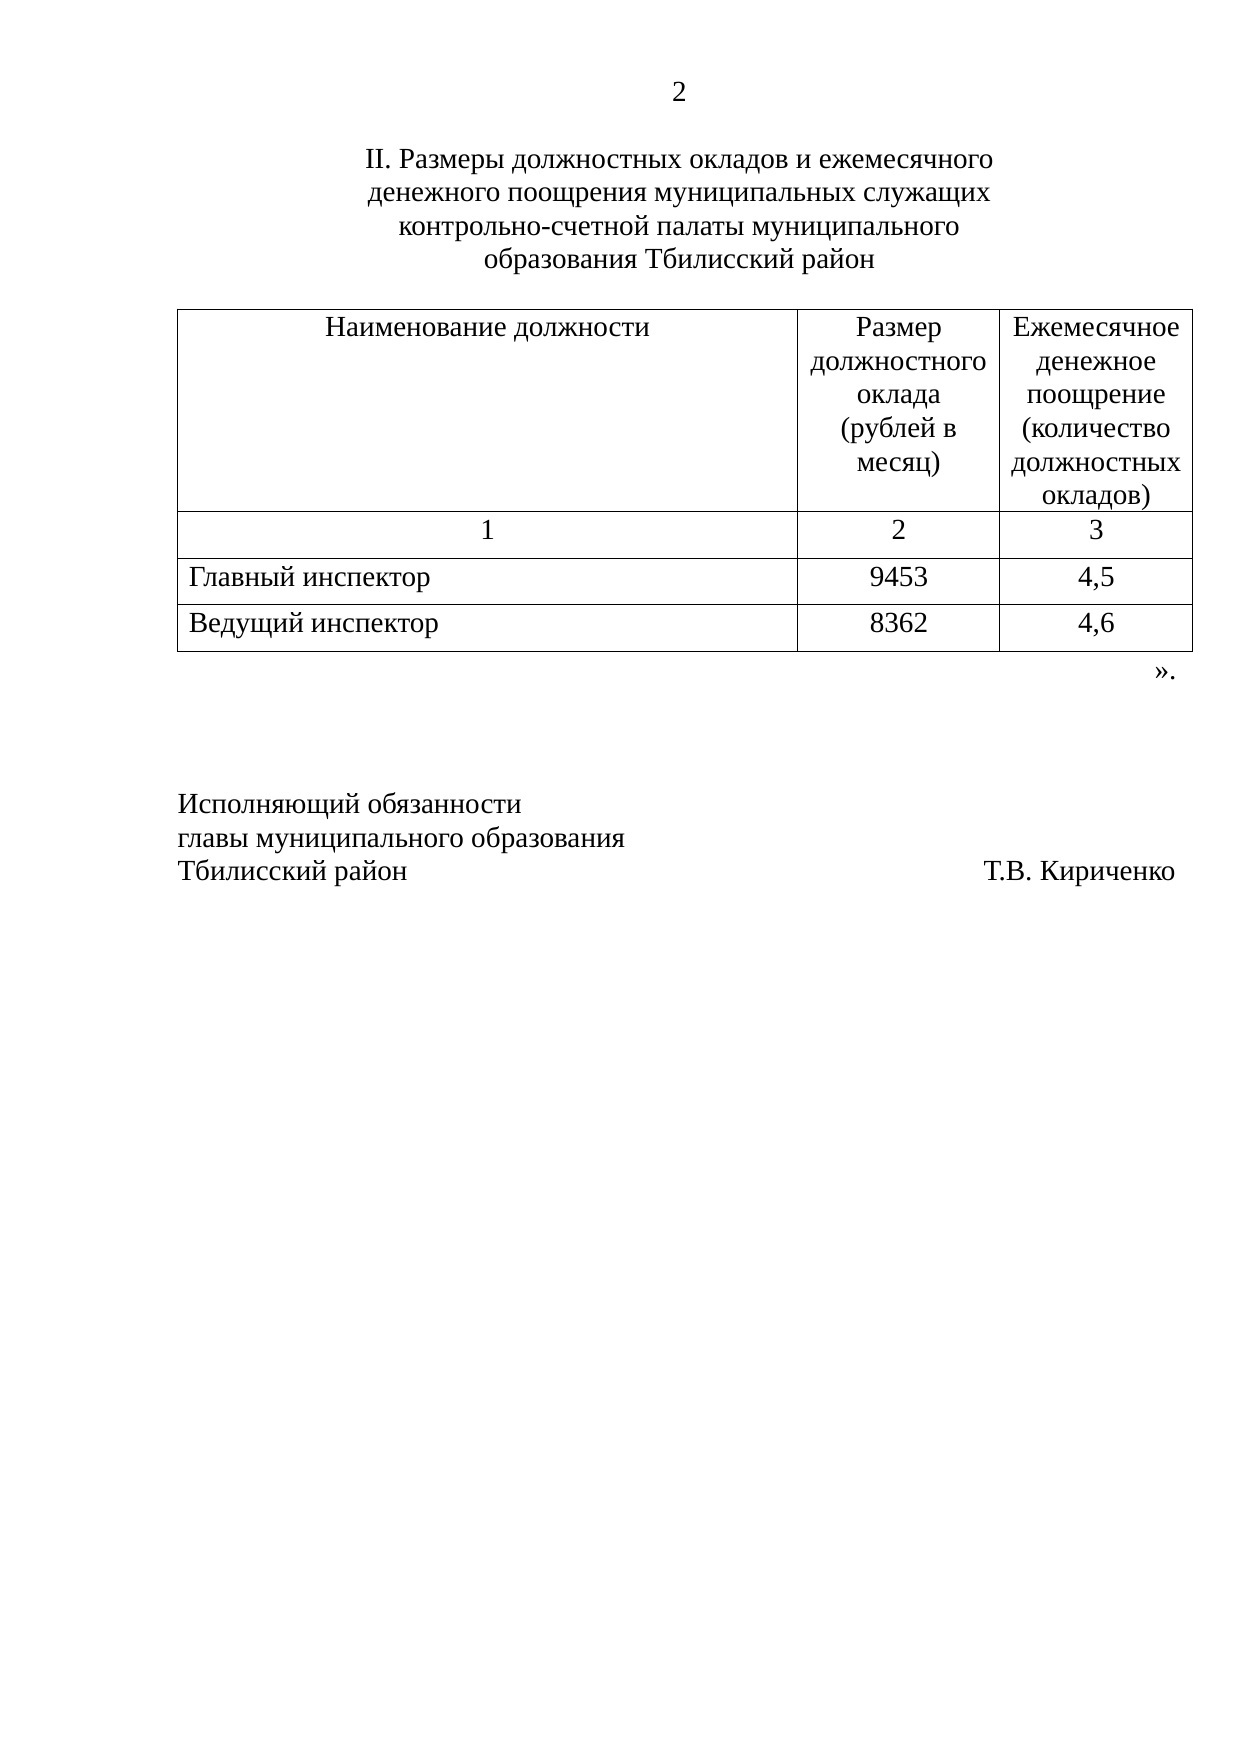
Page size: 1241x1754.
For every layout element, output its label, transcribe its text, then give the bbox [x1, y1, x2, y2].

table_cell 4,5 [1000, 559, 1192, 604]
table_header Наименование должности [178, 310, 797, 511]
text Тбилисский район Т.В. Кириченко [177, 853, 1181, 887]
table_header Размер должностного оклада (рублей в месяц) [798, 310, 999, 511]
table_cell 2 [798, 512, 999, 558]
text контрольно-счетной палаты муниципального [177, 208, 1181, 241]
table_cell 1 [178, 512, 797, 558]
table_cell Ведущий инспектор [178, 605, 797, 651]
table_cell 3 [1000, 512, 1192, 558]
text ». [177, 652, 1181, 686]
table_cell 8362 [798, 605, 999, 651]
table_cell 4,6 [1000, 605, 1192, 651]
table_header Ежемесячное денежное поощрение (количество должностных окладов) [1000, 310, 1192, 511]
table_cell 9453 [798, 559, 999, 604]
table_cell Главный инспектор [178, 559, 797, 604]
text образования Тбилисский район [177, 241, 1181, 275]
text денежного поощрения муниципальных служащих [177, 174, 1181, 208]
text Исполняющий обязанности [177, 786, 1181, 820]
text главы муниципального образования [177, 820, 1181, 853]
text II. Размеры должностных окладов и ежемесячного [177, 141, 1181, 174]
